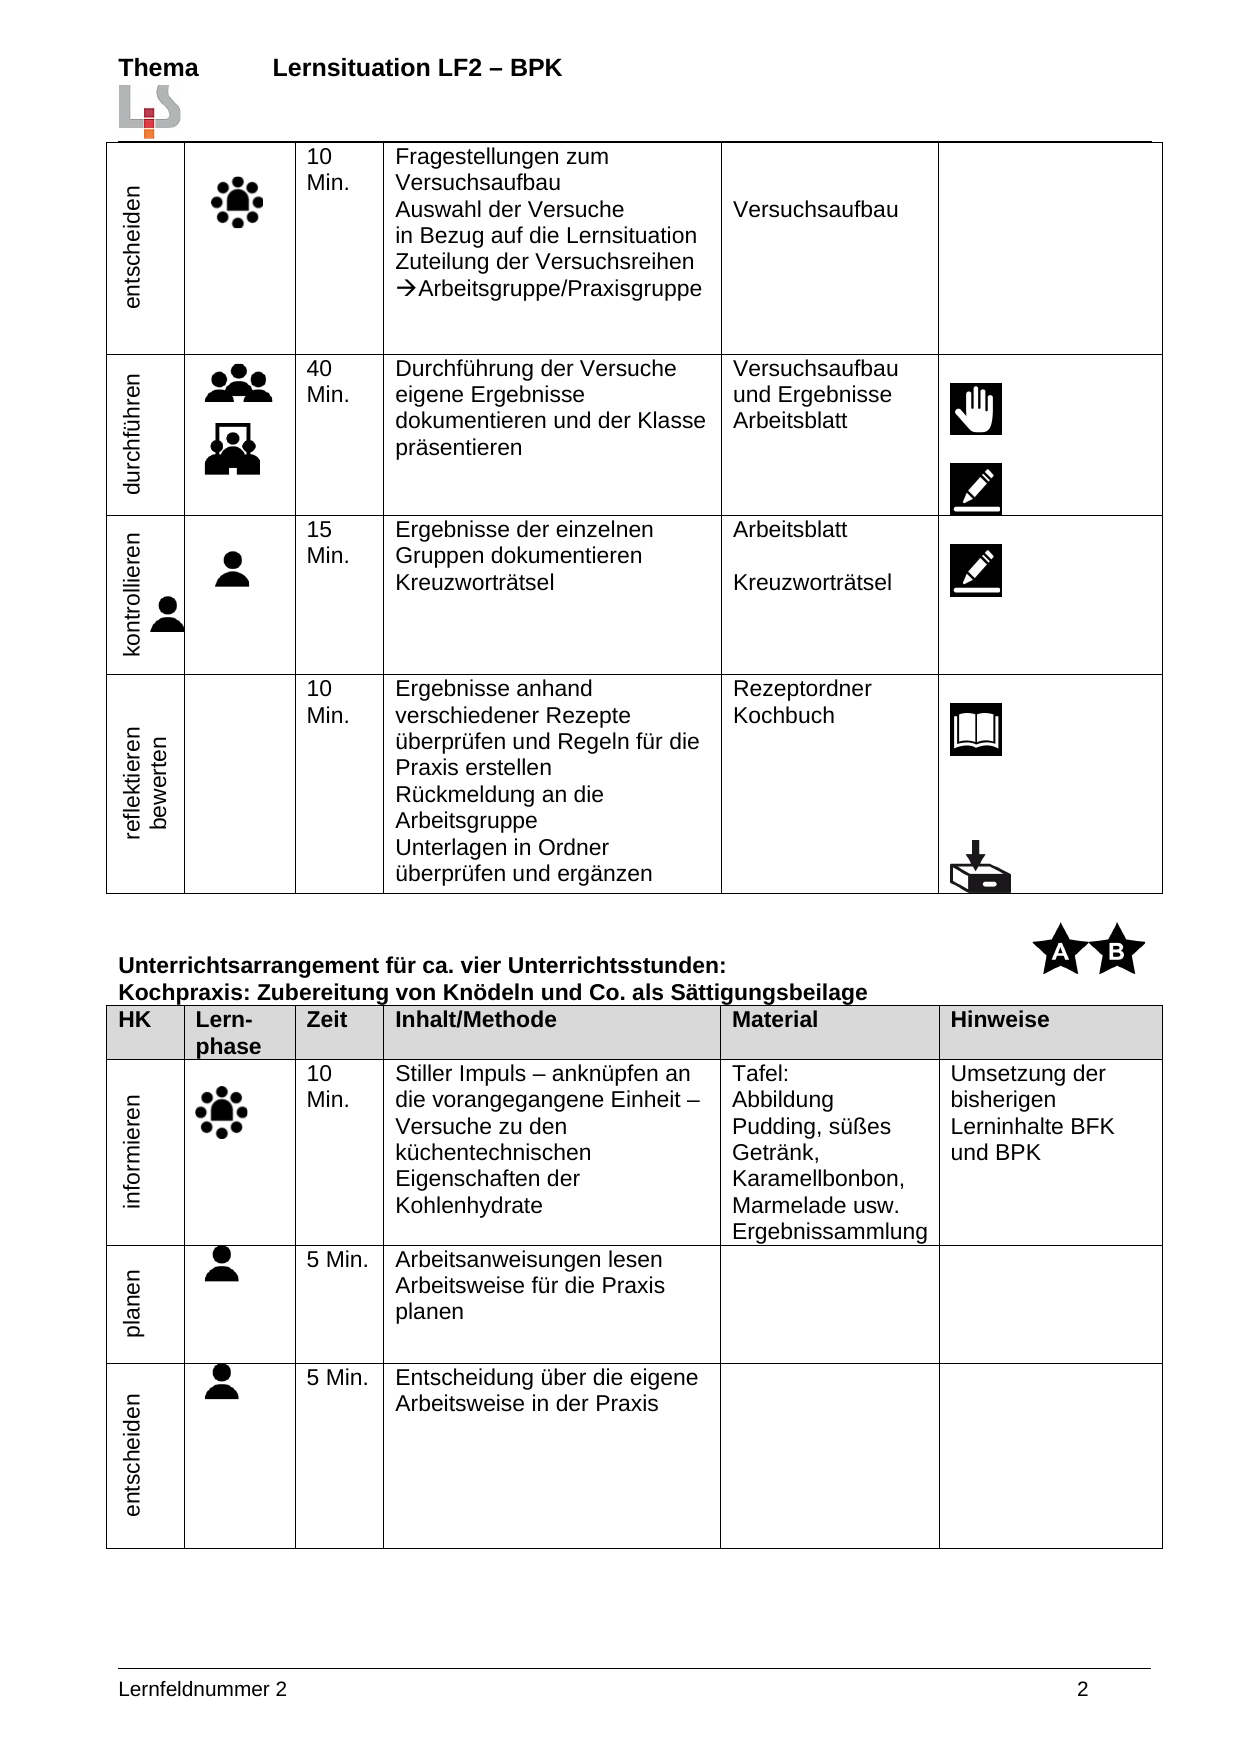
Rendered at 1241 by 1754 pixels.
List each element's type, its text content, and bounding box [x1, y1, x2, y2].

table_cell 5 Min. [296, 1364, 383, 1548]
table_cell 5 Min. [296, 1246, 383, 1363]
table_cell 10 Min. [296, 1060, 383, 1244]
table_cell Ergebnisse der einzelnen Gruppen dokumentieren Kreuzworträtsel [384, 516, 721, 674]
table_cell Versuchsaufbau [722, 143, 938, 354]
table_header Material [721, 1006, 939, 1059]
table_cell [939, 675, 1162, 893]
table_cell [940, 1364, 1162, 1548]
table_cell Stiller Impuls – anknüpfen an die vorangegangene Einheit – Versuche zu den küchentechnischen Eigenschaften der Kohlenhydrate [384, 1060, 720, 1244]
table_cell Arbeitsblatt Kreuzworträtsel [722, 516, 938, 674]
table_header Lern- phase [185, 1006, 295, 1059]
table_header Hinweise [940, 1006, 1162, 1059]
table_cell kontrollieren [107, 516, 184, 674]
table_cell 10 Min. [296, 143, 383, 354]
picture [204, 363, 273, 401]
table_cell [185, 516, 295, 674]
table_header Inhalt/Methode [384, 1006, 720, 1059]
table_cell [721, 1246, 939, 1363]
table_cell reflektieren bewerten [107, 675, 184, 893]
table_cell [185, 143, 295, 354]
picture [118, 81, 181, 139]
table_cell [939, 516, 1162, 674]
picture [204, 1246, 239, 1281]
table_cell [185, 1060, 295, 1244]
table_cell Entscheidung über die eigene Arbeitsweise in der Praxis [384, 1364, 720, 1548]
picture [204, 423, 260, 473]
picture [211, 176, 263, 227]
table_cell [940, 1246, 1162, 1363]
table_cell [185, 1246, 295, 1363]
picture [195, 1086, 248, 1139]
table_cell 10 Min. [296, 675, 383, 893]
table_cell durchführen [107, 355, 184, 515]
table_cell 40 Min. [296, 355, 383, 515]
picture [950, 383, 1002, 435]
table_cell entscheiden [107, 1364, 184, 1548]
table_cell Fragestellungen zum Versuchsaufbau Auswahl der Versuche in Bezug auf die Lernsituation Zuteilung der Versuchsreihen Arbeitsgruppe/Praxisgruppe [384, 143, 721, 354]
picture [215, 551, 250, 586]
table_cell Versuchsaufbau und Ergebnisse Arbeitsblatt [722, 355, 938, 515]
table_cell [939, 355, 1162, 515]
picture [950, 544, 1002, 597]
table_cell Arbeitsanweisungen lesen Arbeitsweise für die Praxis planen [384, 1246, 720, 1363]
text Kochpraxis: Zubereitung von Knödeln und Co. als Sättigungsbeilage [118, 979, 1152, 1005]
table_cell planen [107, 1246, 184, 1363]
table_cell [185, 355, 295, 515]
table_cell Rezeptordner Kochbuch [722, 675, 938, 893]
table_header HK [107, 1006, 184, 1059]
table_cell 15 Min. [296, 516, 383, 674]
text Unterrichtsarrangement für ca. vier Unterrichtsstunden: [118, 922, 1152, 979]
picture [950, 463, 1002, 516]
table_cell [939, 143, 1162, 354]
table_cell Umsetzung der bisherigen Lerninhalte BFK und BPK [940, 1060, 1162, 1244]
table_cell Tafel: Abbildung Pudding, süßes Getränk, Karamellbonbon, Marmelade usw. Ergebnissammlung [721, 1060, 939, 1244]
table_cell entscheiden [107, 143, 184, 354]
table_header Zeit [296, 1006, 383, 1059]
table_cell [185, 675, 295, 893]
picture [950, 840, 1011, 893]
table_cell [721, 1364, 939, 1548]
picture [950, 703, 1002, 756]
table_cell [185, 1364, 295, 1548]
picture [1032, 922, 1146, 974]
table_cell Durchführung der Versuche eigene Ergebnisse dokumentieren und der Klasse präsentieren [384, 355, 721, 515]
table_cell informieren [107, 1060, 184, 1244]
picture [204, 1363, 239, 1398]
picture [150, 596, 184, 631]
table_cell Ergebnisse anhand verschiedener Rezepte überprüfen und Regeln für die Praxis erstellen Rückmeldung an die Arbeitsgruppe Unterlagen in Ordner überprüfen und ergänzen [384, 675, 721, 893]
